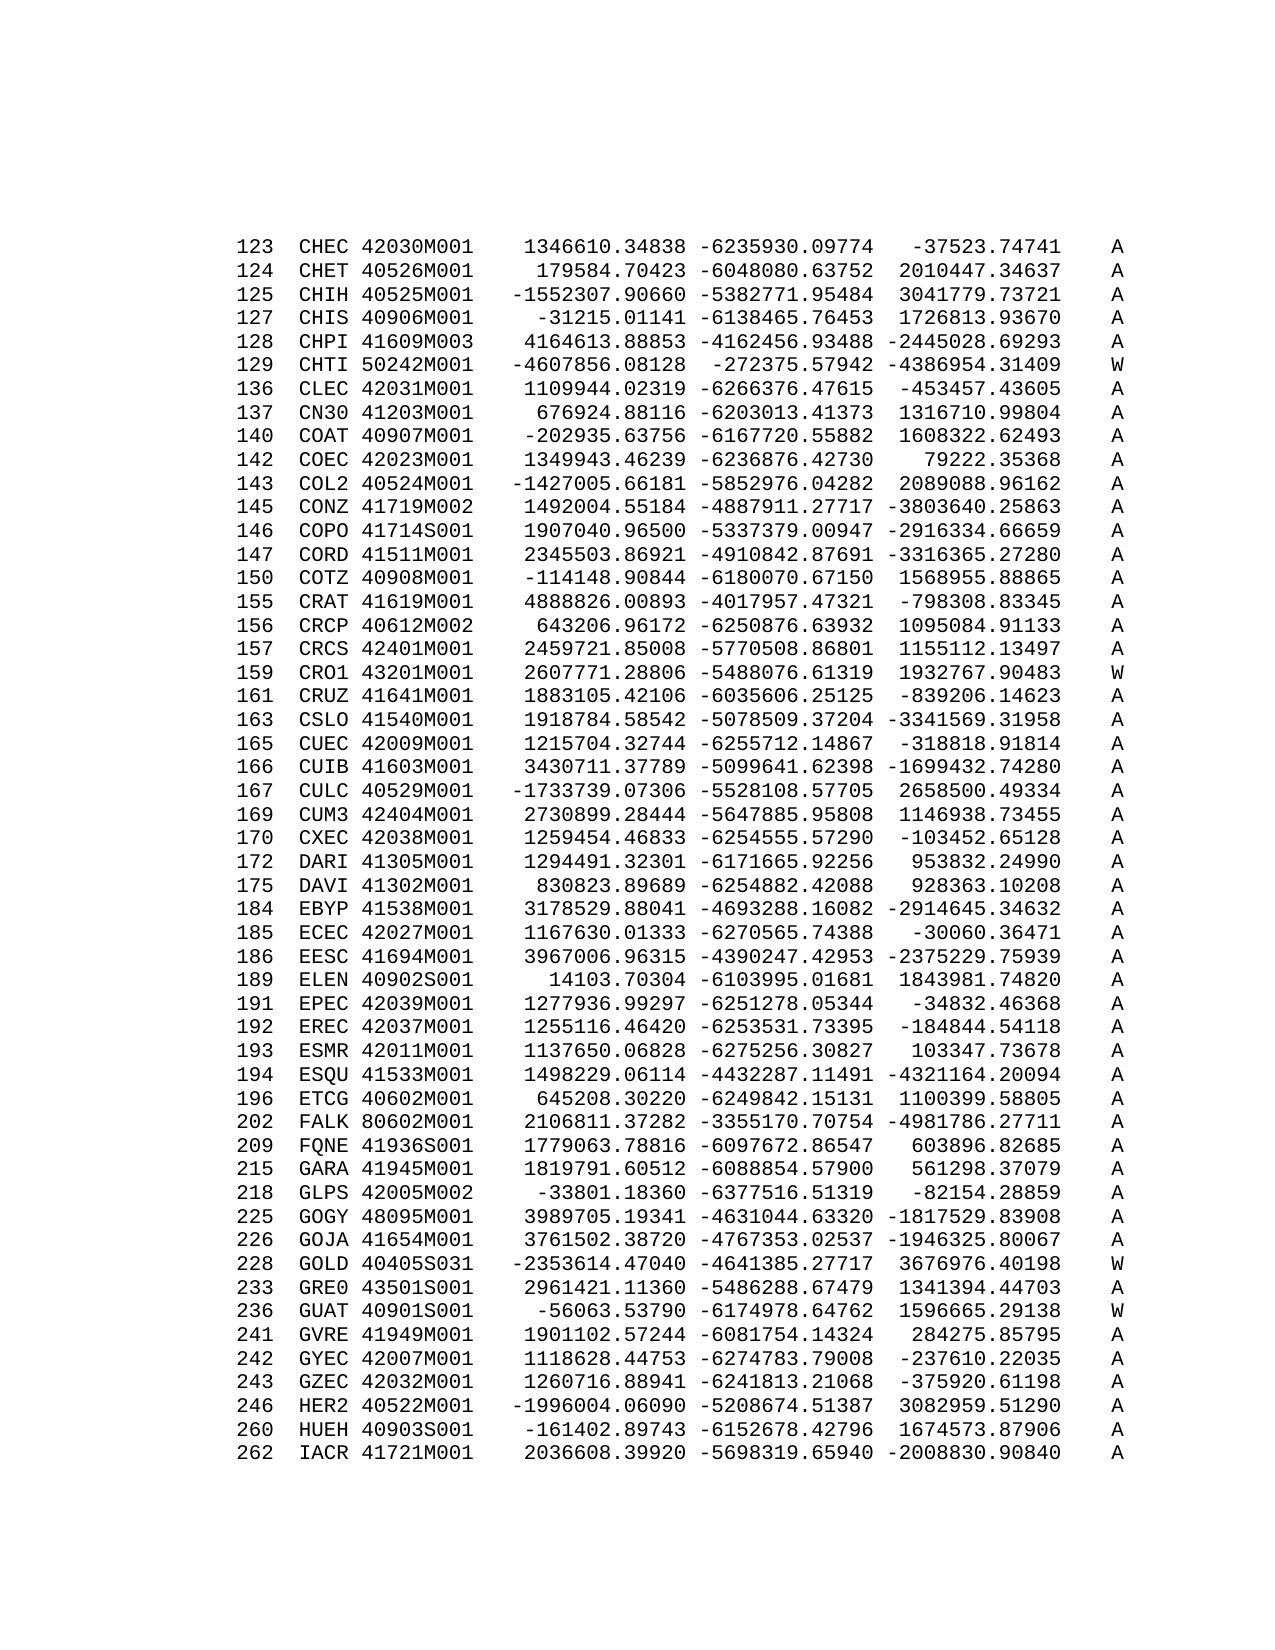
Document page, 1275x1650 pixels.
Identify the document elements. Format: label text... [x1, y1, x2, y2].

text 170 CXEC 42038M001 1259454.46833 -6254555.57290 -103452.65128 A [236, 827, 1157, 851]
text 189 ELEN 40902S001 14103.70304 -6103995.01681 1843981.74820 A [236, 969, 1157, 993]
text 186 EESC 41694M001 3967006.96315 -4390247.42953 -2375229.75939 A [236, 946, 1157, 969]
text 146 COPO 41714S001 1907040.96500 -5337379.00947 -2916334.66659 A [236, 520, 1157, 544]
text 262 IACR 41721M001 2036608.39920 -5698319.65940 -2008830.90840 A [236, 1442, 1157, 1466]
text 161 CRUZ 41641M001 1883105.42106 -6035606.25125 -839206.14623 A [236, 686, 1157, 709]
text 125 CHIH 40525M001 -1552307.90660 -5382771.95484 3041779.73721 A [236, 283, 1157, 307]
text 242 GYEC 42007M001 1118628.44753 -6274783.79008 -237610.22035 A [236, 1348, 1157, 1371]
text 124 CHET 40526M001 179584.70423 -6048080.63752 2010447.34637 A [236, 260, 1157, 283]
text 165 CUEC 42009M001 1215704.32744 -6255712.14867 -318818.91814 A [236, 733, 1157, 756]
text 236 GUAT 40901S001 -56063.53790 -6174978.64762 1596665.29138 W [236, 1300, 1157, 1324]
text 166 CUIB 41603M001 3430711.37789 -5099641.62398 -1699432.74280 A [236, 756, 1157, 780]
text 196 ETCG 40602M001 645208.30220 -6249842.15131 1100399.58805 A [236, 1087, 1157, 1111]
text 169 CUM3 42404M001 2730899.28444 -5647885.95808 1146938.73455 A [236, 804, 1157, 827]
text 228 GOLD 40405S031 -2353614.47040 -4641385.27717 3676976.40198 W [236, 1253, 1157, 1277]
text 128 CHPI 41609M003 4164613.88853 -4162456.93488 -2445028.69293 A [236, 331, 1157, 354]
text 150 COTZ 40908M001 -114148.90844 -6180070.67150 1568955.88865 A [236, 567, 1157, 591]
text 167 CULC 40529M001 -1733739.07306 -5528108.57705 2658500.49334 A [236, 780, 1157, 804]
text 159 CRO1 43201M001 2607771.28806 -5488076.61319 1932767.90483 W [236, 662, 1157, 686]
text 191 EPEC 42039M001 1277936.99297 -6251278.05344 -34832.46368 A [236, 993, 1157, 1017]
text 193 ESMR 42011M001 1137650.06828 -6275256.30827 103347.73678 A [236, 1040, 1157, 1064]
text 157 CRCS 42401M001 2459721.85008 -5770508.86801 1155112.13497 A [236, 638, 1157, 662]
text 155 CRAT 41619M001 4888826.00893 -4017957.47321 -798308.83345 A [236, 591, 1157, 614]
text 145 CONZ 41719M002 1492004.55184 -4887911.27717 -3803640.25863 A [236, 496, 1157, 520]
text 241 GVRE 41949M001 1901102.57244 -6081754.14324 284275.85795 A [236, 1324, 1157, 1348]
text 185 ECEC 42027M001 1167630.01333 -6270565.74388 -30060.36471 A [236, 922, 1157, 946]
text 184 EBYP 41538M001 3178529.88041 -4693288.16082 -2914645.34632 A [236, 898, 1157, 922]
text 260 HUEH 40903S001 -161402.89743 -6152678.42796 1674573.87906 A [236, 1418, 1157, 1442]
text 137 CN30 41203M001 676924.88116 -6203013.41373 1316710.99804 A [236, 402, 1157, 425]
text 246 HER2 40522M001 -1996004.06090 -5208674.51387 3082959.51290 A [236, 1395, 1157, 1418]
text 192 EREC 42037M001 1255116.46420 -6253531.73395 -184844.54118 A [236, 1017, 1157, 1040]
text 163 CSLO 41540M001 1918784.58542 -5078509.37204 -3341569.31958 A [236, 709, 1157, 733]
text 129 CHTI 50242M001 -4607856.08128 -272375.57942 -4386954.31409 W [236, 354, 1157, 378]
text 233 GRE0 43501S001 2961421.11360 -5486288.67479 1341394.44703 A [236, 1277, 1157, 1300]
text 127 CHIS 40906M001 -31215.01141 -6138465.76453 1726813.93670 A [236, 307, 1157, 331]
text 243 GZEC 42032M001 1260716.88941 -6241813.21068 -375920.61198 A [236, 1371, 1157, 1395]
text 136 CLEC 42031M001 1109944.02319 -6266376.47615 -453457.43605 A [236, 378, 1157, 402]
text 225 GOGY 48095M001 3989705.19341 -4631044.63320 -1817529.83908 A [236, 1206, 1157, 1229]
text 194 ESQU 41533M001 1498229.06114 -4432287.11491 -4321164.20094 A [236, 1064, 1157, 1087]
text 123 CHEC 42030M001 1346610.34838 -6235930.09774 -37523.74741 A [236, 236, 1157, 260]
text 140 COAT 40907M001 -202935.63756 -6167720.55882 1608322.62493 A [236, 425, 1157, 449]
text 147 CORD 41511M001 2345503.86921 -4910842.87691 -3316365.27280 A [236, 544, 1157, 567]
text 143 COL2 40524M001 -1427005.66181 -5852976.04282 2089088.96162 A [236, 473, 1157, 496]
text 226 GOJA 41654M001 3761502.38720 -4767353.02537 -1946325.80067 A [236, 1229, 1157, 1253]
text 175 DAVI 41302M001 830823.89689 -6254882.42088 928363.10208 A [236, 875, 1157, 898]
text 218 GLPS 42005M002 -33801.18360 -6377516.51319 -82154.28859 A [236, 1182, 1157, 1206]
text 215 GARA 41945M001 1819791.60512 -6088854.57900 561298.37079 A [236, 1158, 1157, 1182]
text 156 CRCP 40612M002 643206.96172 -6250876.63932 1095084.91133 A [236, 614, 1157, 638]
text 209 FQNE 41936S001 1779063.78816 -6097672.86547 603896.82685 A [236, 1135, 1157, 1158]
text 172 DARI 41305M001 1294491.32301 -6171665.92256 953832.24990 A [236, 851, 1157, 875]
text 202 FALK 80602M001 2106811.37282 -3355170.70754 -4981786.27711 A [236, 1111, 1157, 1135]
text 142 COEC 42023M001 1349943.46239 -6236876.42730 79222.35368 A [236, 449, 1157, 473]
